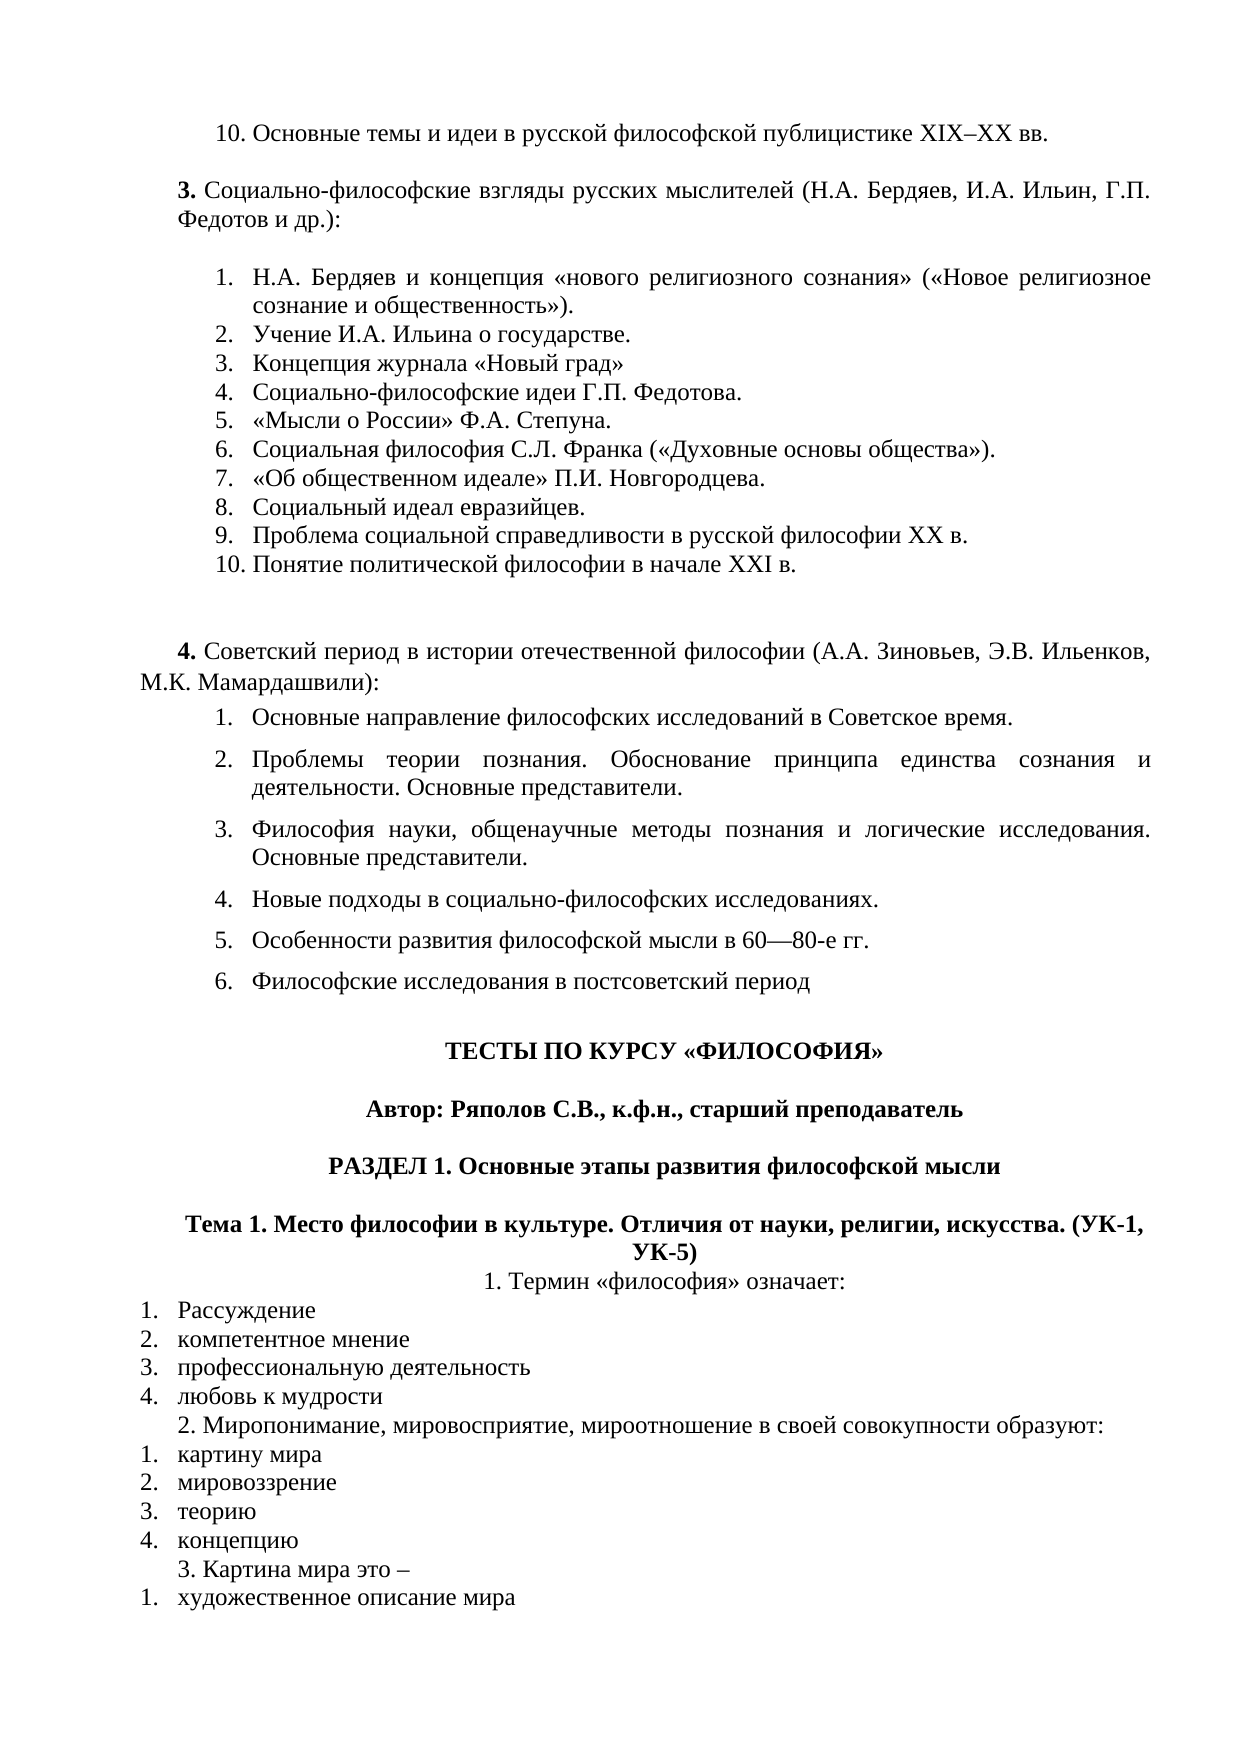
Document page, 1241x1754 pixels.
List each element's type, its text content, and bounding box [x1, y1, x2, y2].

text 3. Картина мира это – [177, 1554, 1152, 1582]
list художественное описание мира [140, 1582, 1152, 1611]
list концепцию [140, 1525, 1152, 1554]
list Социальная философия С.Л. Франка («Духовные основы общества»). [215, 434, 1152, 463]
text Тема 1. Место философии в культуре. Отличия от науки, религии, искусства. (УК-1, УК-5) [177, 1209, 1152, 1266]
list Учение И.А. Ильина о государстве. [215, 319, 1152, 348]
text РАЗДЕЛ 1. Основные этапы развития философской мысли [177, 1151, 1152, 1180]
list Проблема социальной справедливости в русской философии ХХ в. [215, 521, 1152, 549]
list Философские исследования в постсоветский период [214, 966, 1152, 995]
list Рассуждение [140, 1295, 1152, 1324]
list Социально-философские идеи Г.П. Федотова. [215, 377, 1152, 406]
list Философия науки, общенаучные методы познания и логические исследования. Основные представители. [214, 814, 1152, 871]
list «Мысли о России» Ф.А. Степуна. [215, 406, 1152, 434]
text ТЕСТЫ ПО КУРСУ «ФИЛОСОФИЯ» [177, 1036, 1152, 1065]
list компетентное мнение [140, 1324, 1152, 1352]
list Н.А. Бердяев и концепция «нового религиозного сознания» («Новое религиозное сознание и общественность»). [215, 262, 1152, 319]
list Концепция журнала «Новый град» [215, 348, 1152, 377]
list Основные темы и идеи в русской философской публицистике XIX–XX вв. [215, 118, 1152, 147]
list теорию [140, 1496, 1152, 1525]
list профессиональную деятельность [140, 1352, 1152, 1381]
list Социальный идеал евразийцев. [215, 492, 1152, 521]
text Автор: Ряполов С.В., к.ф.н., старший преподаватель [177, 1094, 1152, 1122]
list Новые подходы в социально-философских исследованиях. [214, 884, 1152, 912]
list любовь к мудрости [140, 1381, 1152, 1410]
list «Об общественном идеале» П.И. Новгородцева. [215, 463, 1152, 492]
list картину мира [140, 1439, 1152, 1467]
text 3. Социально-философские взгляды русских мыслителей (Н.А. Бердяев, И.А. Ильин, Г.П. Федотов и др.): [177, 176, 1152, 233]
list Проблемы теории познания. Обоснование принципа единства сознания и деятельности. Основные представители. [214, 744, 1152, 801]
text 1. Термин «философия» означает: [177, 1266, 1152, 1295]
list Особенности развития философской мысли в 60—80-е гг. [214, 925, 1152, 954]
text 2. Миропонимание, мировосприятие, мироотношение в своей совокупности образуют: [177, 1410, 1152, 1439]
text 4. Советский период в истории отечественной философии (А.А. Зиновьев, Э.В. Ильенков, М.К. Мамардашвили): [140, 635, 1152, 696]
list Основные направление философских исследований в Советское время. [214, 702, 1152, 731]
list Понятие политической философии в начале XXI в. [215, 549, 1152, 578]
list мировоззрение [140, 1467, 1152, 1496]
